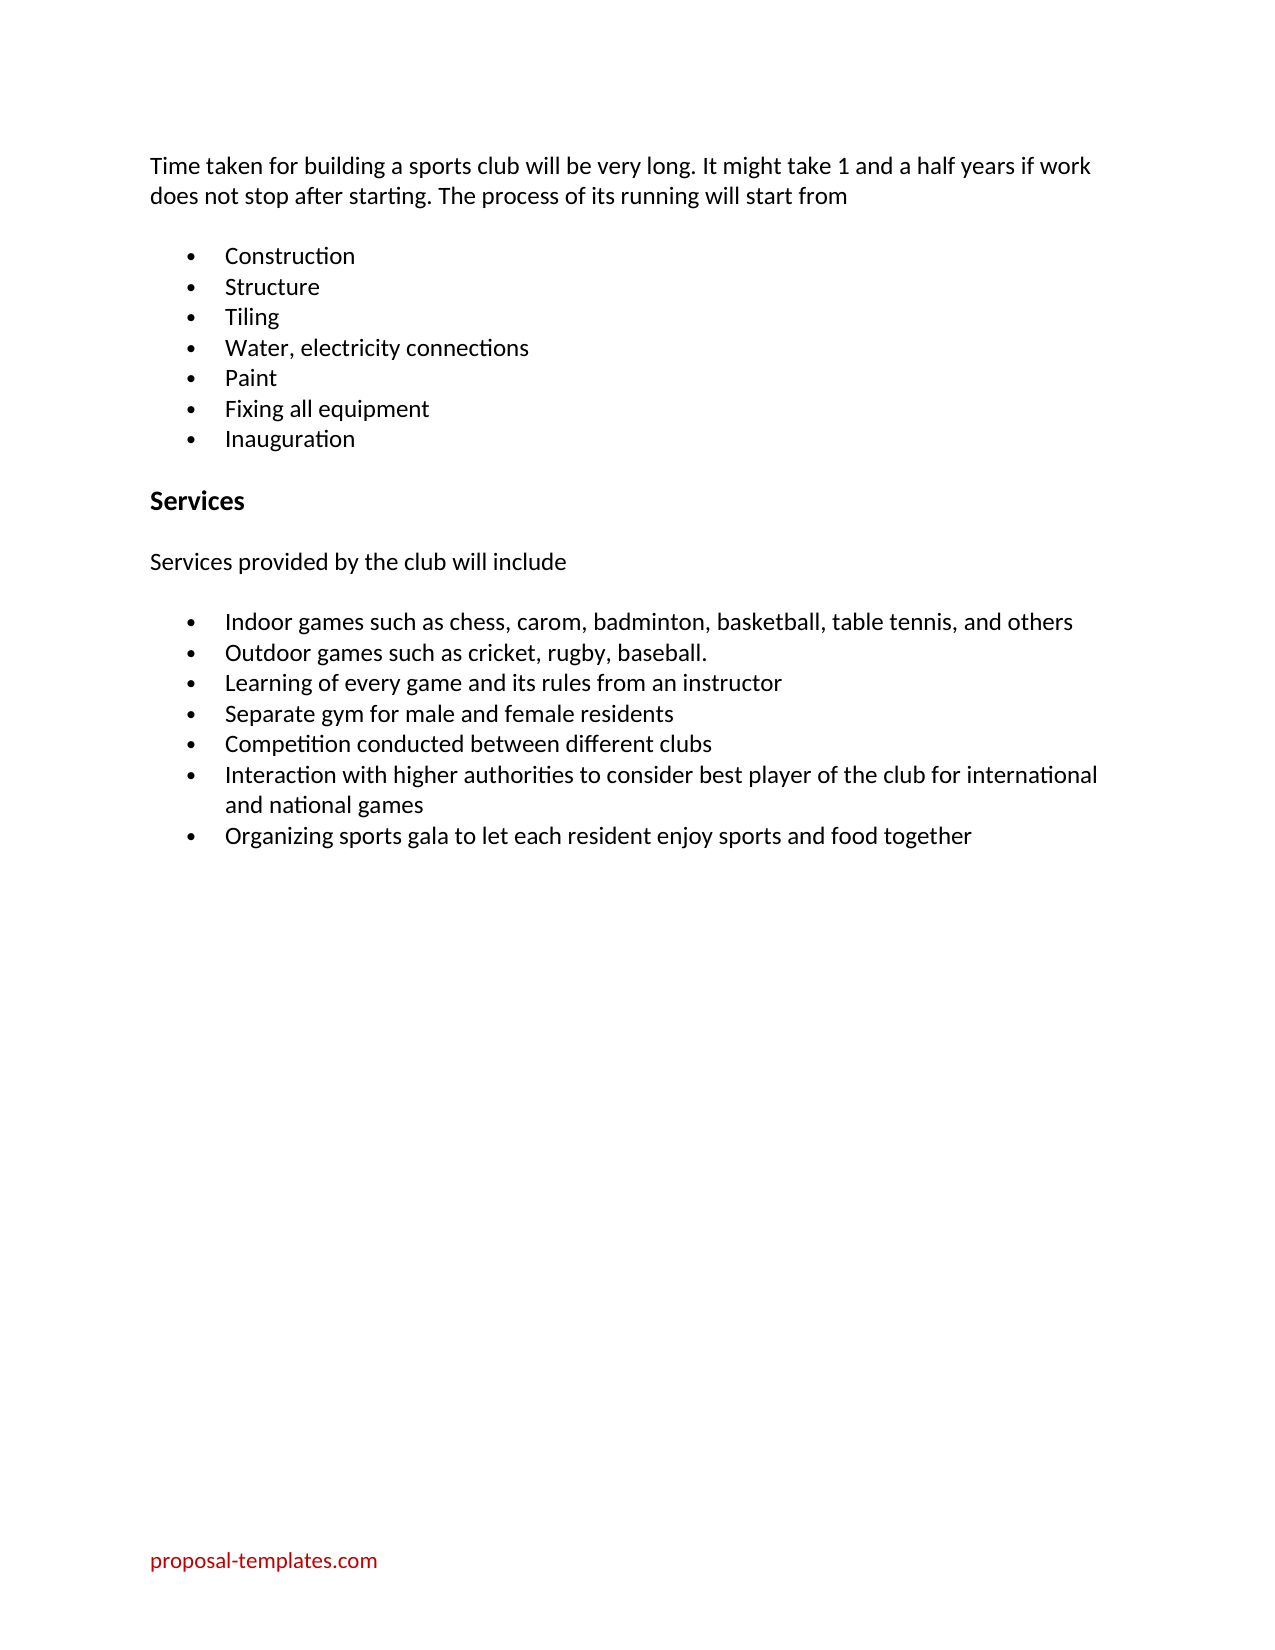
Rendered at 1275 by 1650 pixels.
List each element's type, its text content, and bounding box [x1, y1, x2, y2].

list Inauguration [187, 423, 1125, 454]
text Services provided by the club will include [150, 547, 1125, 577]
list Learning of every game and its rules from an instructor [187, 667, 1125, 698]
list Fixing all equipment [187, 393, 1125, 423]
list Interaction with higher authorities to consider best player of the club for international and national games [187, 759, 1125, 820]
list Paint [187, 362, 1125, 393]
list Competition conducted between different clubs [187, 728, 1125, 759]
list Structure [187, 271, 1125, 301]
list Separate gym for male and female residents [187, 698, 1125, 728]
list Construction [187, 240, 1125, 271]
list Water, electricity connections [187, 332, 1125, 362]
list Organizing sports gala to let each resident enjoy sports and food together [187, 820, 1125, 850]
text Services [150, 483, 1125, 517]
list Outdoor games such as cricket, rugby, baseball. [187, 637, 1125, 667]
text Time taken for building a sports club will be very long. It might take 1 and a half years if work does not stop after starting. The process of its running will start from [150, 150, 1125, 211]
list Tiling [187, 301, 1125, 332]
list Indoor games such as chess, carom, badminton, basketball, table tennis, and others [187, 606, 1125, 637]
